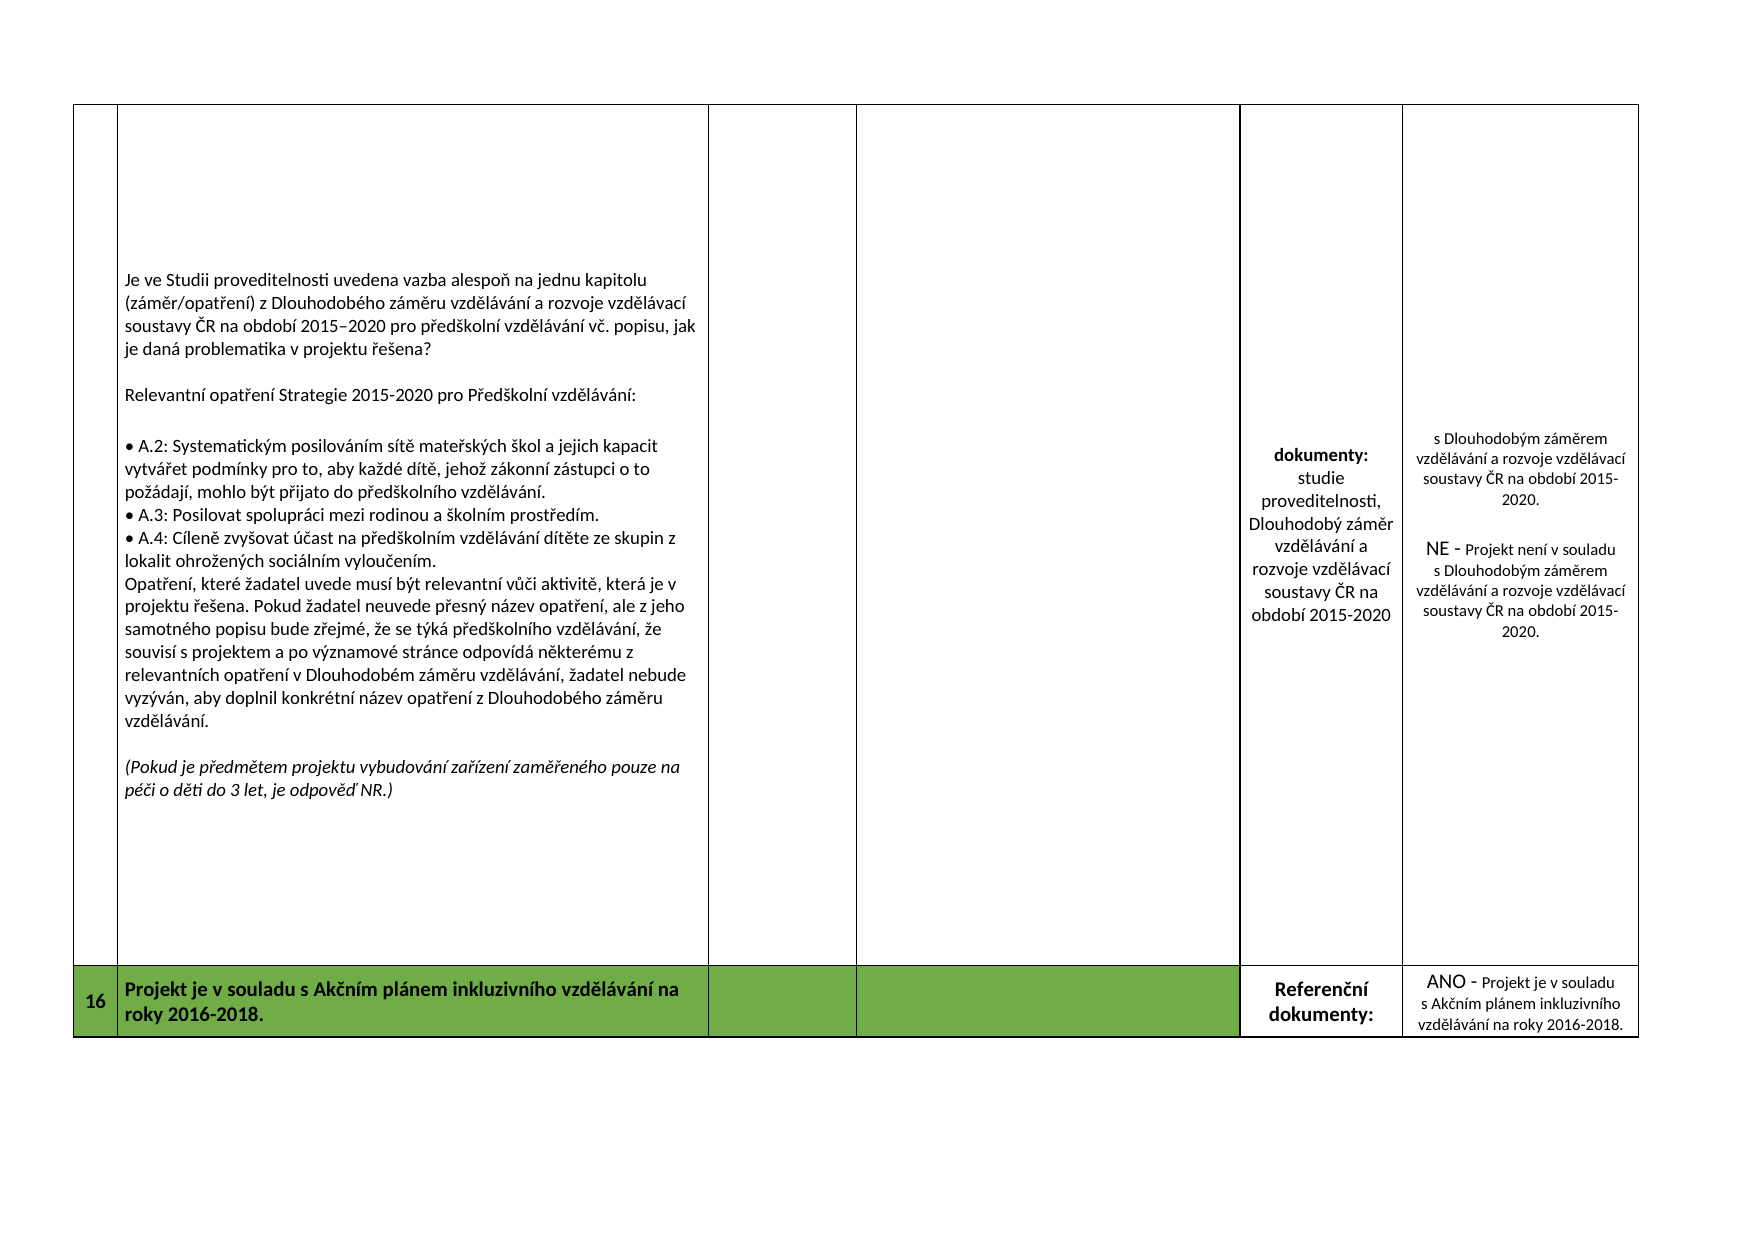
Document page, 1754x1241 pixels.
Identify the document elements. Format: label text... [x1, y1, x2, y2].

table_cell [1241, 966, 1402, 1036]
table_cell [709, 966, 856, 1036]
table_cell [857, 966, 1239, 1036]
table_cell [1241, 105, 1402, 965]
table_cell [709, 105, 856, 965]
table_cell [1403, 105, 1638, 965]
table_cell Je ve Studii proveditelnosti uvedena vazba alespoň na jednu kapitolu (záměr/opatření) z Dlouhodobého záměru vzdělávání a rozvoje vzdělávací soustavy ČR na období 2015–2020 pro předškolní vzdělávání vč. popisu, jak je daná problematika v projektu řešena? Relevantní opatření Strategie 2015-2020 pro Předškolní vzdělávání: • A.2: Systematickým posilováním sítě mateřských škol a jejich kapacit vytvářet podmínky pro to, aby každé dítě, jehož zákonní zástupci o to požádají, mohlo být přijato do předškolního vzdělávání. • A.3: Posilovat spolupráci mezi rodinou a školním prostředím. • A.4: Cíleně zvyšovat účast na předškolním vzdělávání dítěte ze skupin z lokalit ohrožených sociálním vyloučením. Opatření, které žadatel uvede musí být relevantní vůči aktivitě, která je v projektu řešena. Pokud žadatel neuvede přesný název opatření, ale z jeho samotného popisu bude zřejmé, že se týká předškolního vzdělávání, že souvisí s projektem a po významové stránce odpovídá některému z relevantních opatření v Dlouhodobém záměru vzdělávání, žadatel nebude vyzýván, aby doplnil konkrétní název opatření z Dlouhodobého záměru vzdělávání. (Pokud je předmětem projektu vybudování zařízení zaměřeného pouze na péči o děti do 3 let, je odpověď NR.) [118, 105, 708, 965]
table_cell 16 [74, 966, 117, 1036]
table_cell [74, 105, 117, 965]
table_cell Projekt je v souladu s Akčním plánem inkluzivního vzdělávání na roky 2016-2018. [118, 966, 708, 1036]
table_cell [1403, 966, 1638, 1036]
table_cell [857, 105, 1239, 965]
